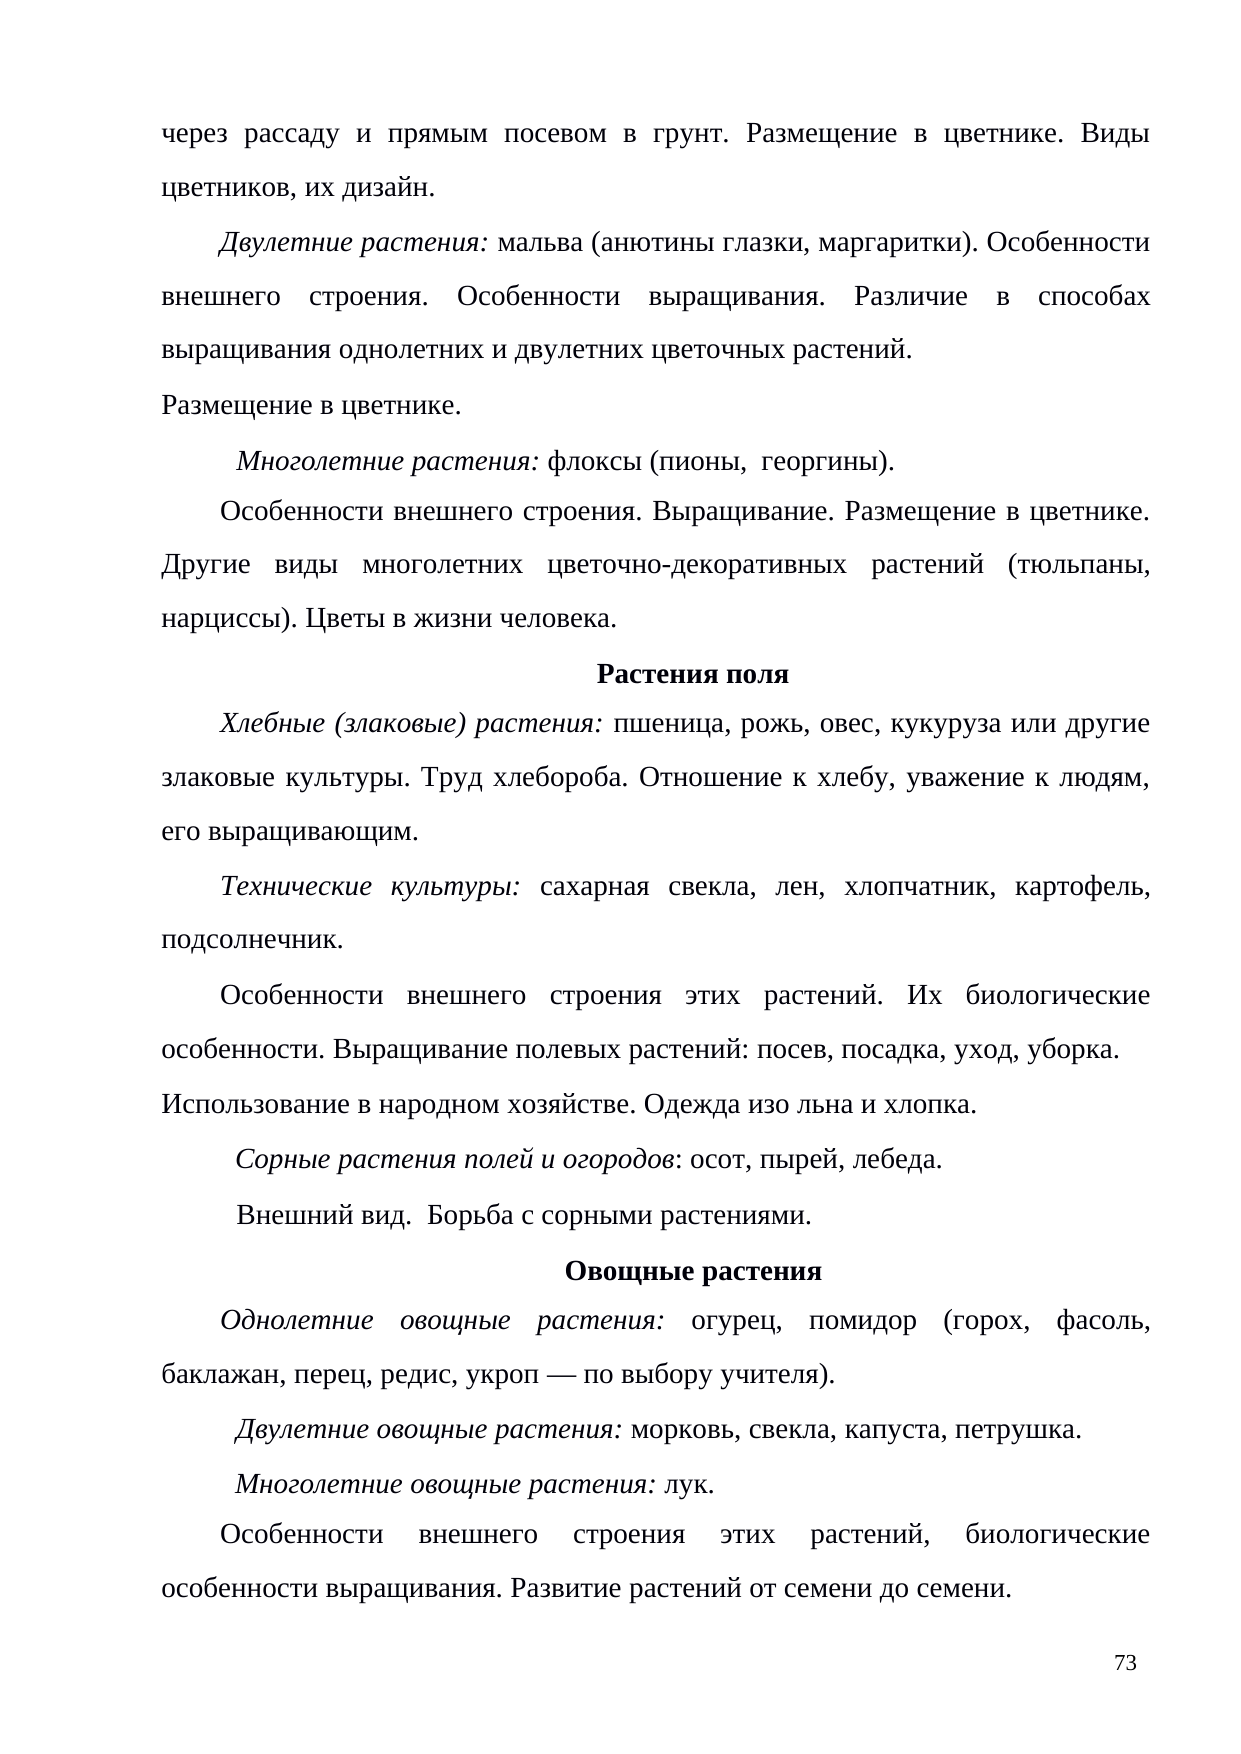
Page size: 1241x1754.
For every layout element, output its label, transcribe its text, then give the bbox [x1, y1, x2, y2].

text Особенности внешнего строения этих растений. Их биологические особенности. Выращивание полевых растений: посев, посадка, уход, уборка. [161, 977, 1150, 1064]
text Особенности внешнего строения этих растений, биологические особенности выращивания. Развитие растений от семени до семени. [161, 1517, 1150, 1604]
text Особенности внешнего строения. Выращивание. Размещение в цветнике. Другие виды многолетних цветочно-декоративных растений (тюльпаны, нарциссы). Цветы в жизни человека. [161, 493, 1151, 634]
text через рассаду и прямым посевом в грунт. Размещение в цветнике. Виды цветников, их дизайн. [161, 115, 1150, 203]
text Хлебные (злаковые) растения: пшеница, рожь, овес, кукуруза или другие злаковые культуры. Труд хлебороба. Отношение к хлебу, уважение к людям, его выращивающим. [161, 705, 1151, 846]
text Однолетние овощные растения: огурец, помидор (горох, фасоль, баклажан, перец, редис, укроп — по выбору учителя). [161, 1302, 1151, 1389]
text Размещение в цветнике. [161, 387, 1180, 421]
text Сорные растения полей и огородов: осот, пырей, лебеда. Внешний вид. Борьба с сорными растениями. [235, 1141, 943, 1230]
text Двулетние овощные растения: морковь, свекла, капуста, петрушка. [236, 1411, 1180, 1444]
subtitle Овощные растения [564, 1253, 1180, 1287]
text Многолетние овощные растения: лук. [235, 1466, 1180, 1500]
text Двулетние растения: мальва (анютины глазки, маргаритки). Особенности внешнего строения. Особенности выращивания. Различие в способах выращивания однолетних и двулетних цветочных растений. [161, 224, 1151, 365]
text Многолетние растения: флоксы (пионы, георгины). [236, 443, 1180, 476]
subtitle Растения поля [597, 656, 1180, 690]
text Использование в народном хозяйстве. Одежда изо льна и хлопка. [161, 1086, 1180, 1119]
text Технические культуры: сахарная свекла, лен, хлопчатник, картофель, подсолнечник. [161, 868, 1151, 955]
